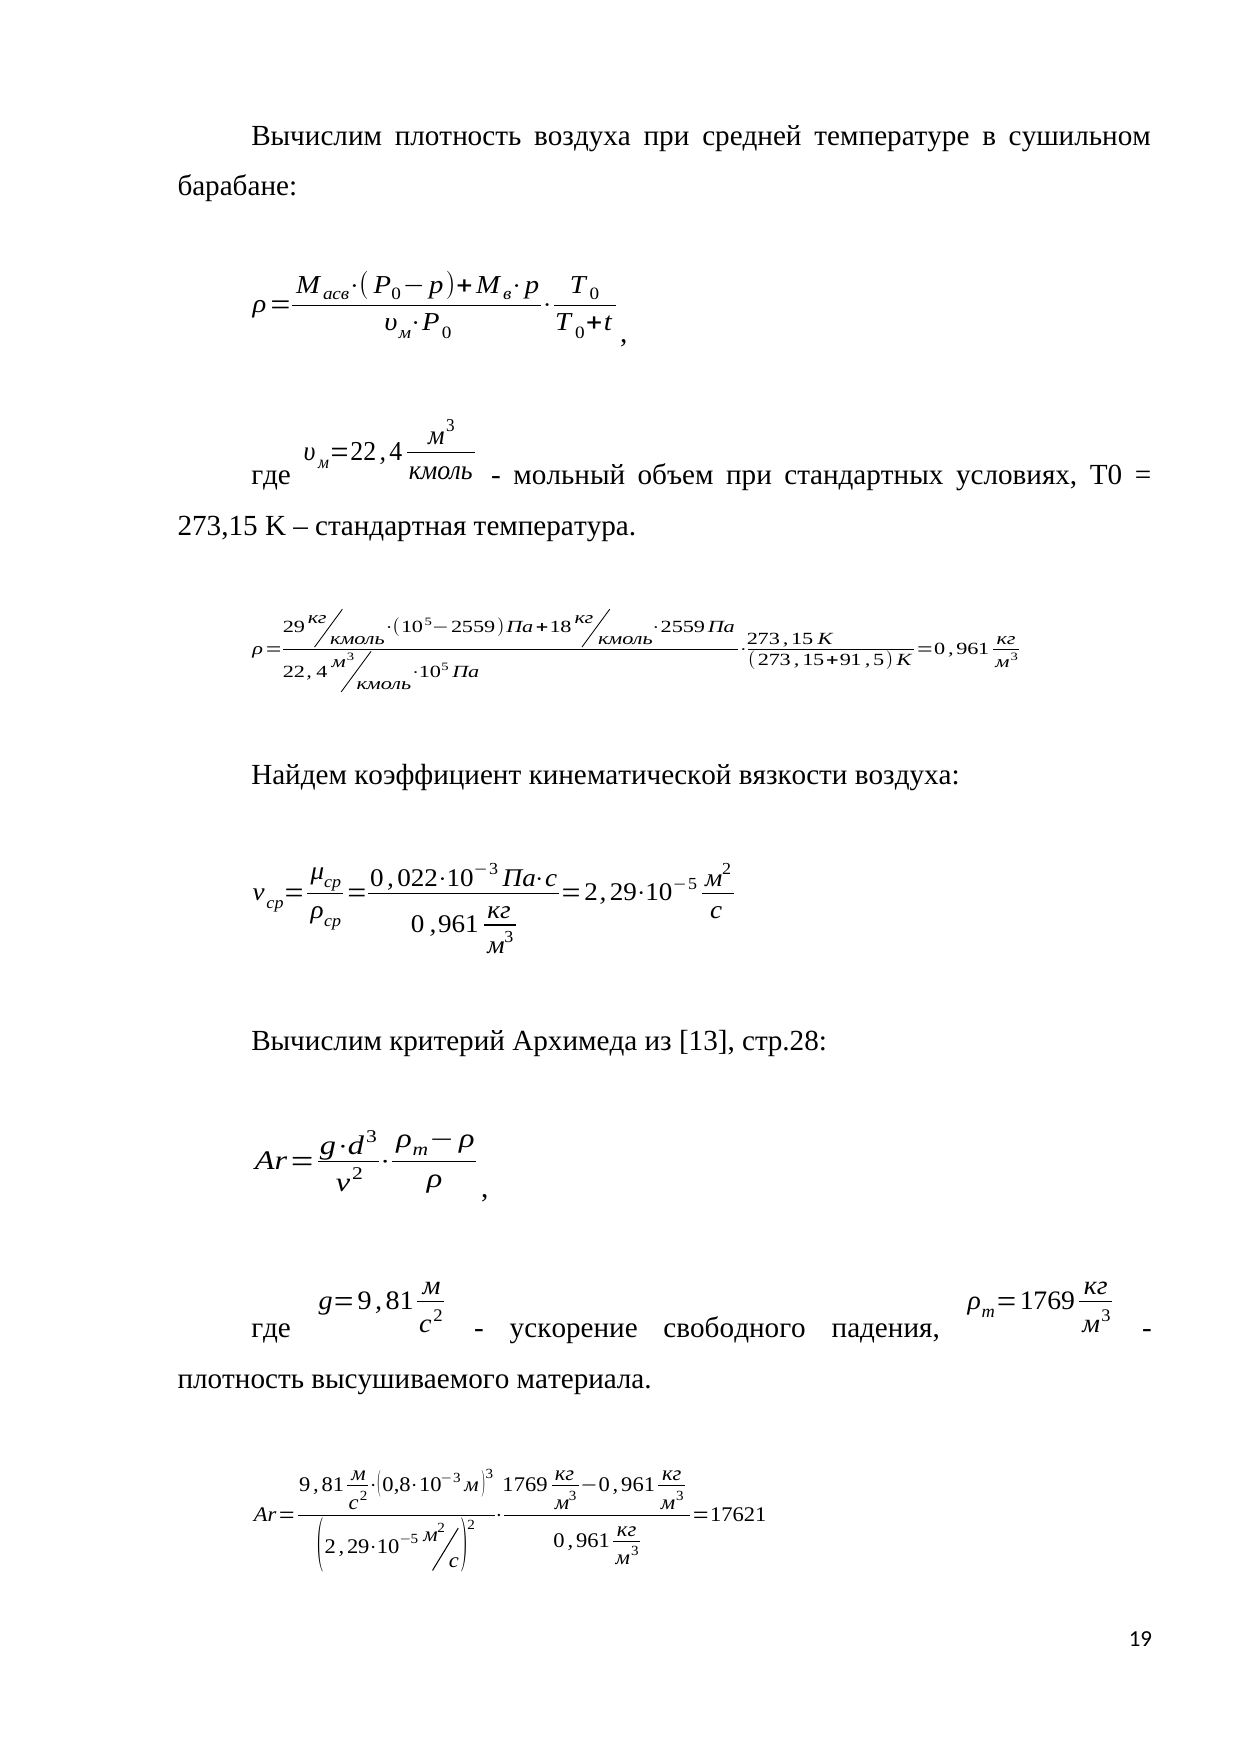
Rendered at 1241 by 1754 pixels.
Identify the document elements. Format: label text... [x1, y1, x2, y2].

text Вычислим плотность воздуха при средней температуре в сушильном барабане: [177, 118, 1152, 202]
text Найдем коэффициент кинематической вязкости воздуха: [177, 757, 1152, 790]
text где - ускорение свободного падения, - плотность высушиваемого материала. [177, 1271, 1152, 1394]
text Вычислим критерий Архимеда из [13], стр.28: [177, 1023, 1152, 1057]
text где - мольный объем при стандартных условиях, T0 = 273,15 K – стандартная температура. [177, 416, 1152, 541]
text , [177, 269, 1152, 349]
text , [177, 1124, 1152, 1204]
